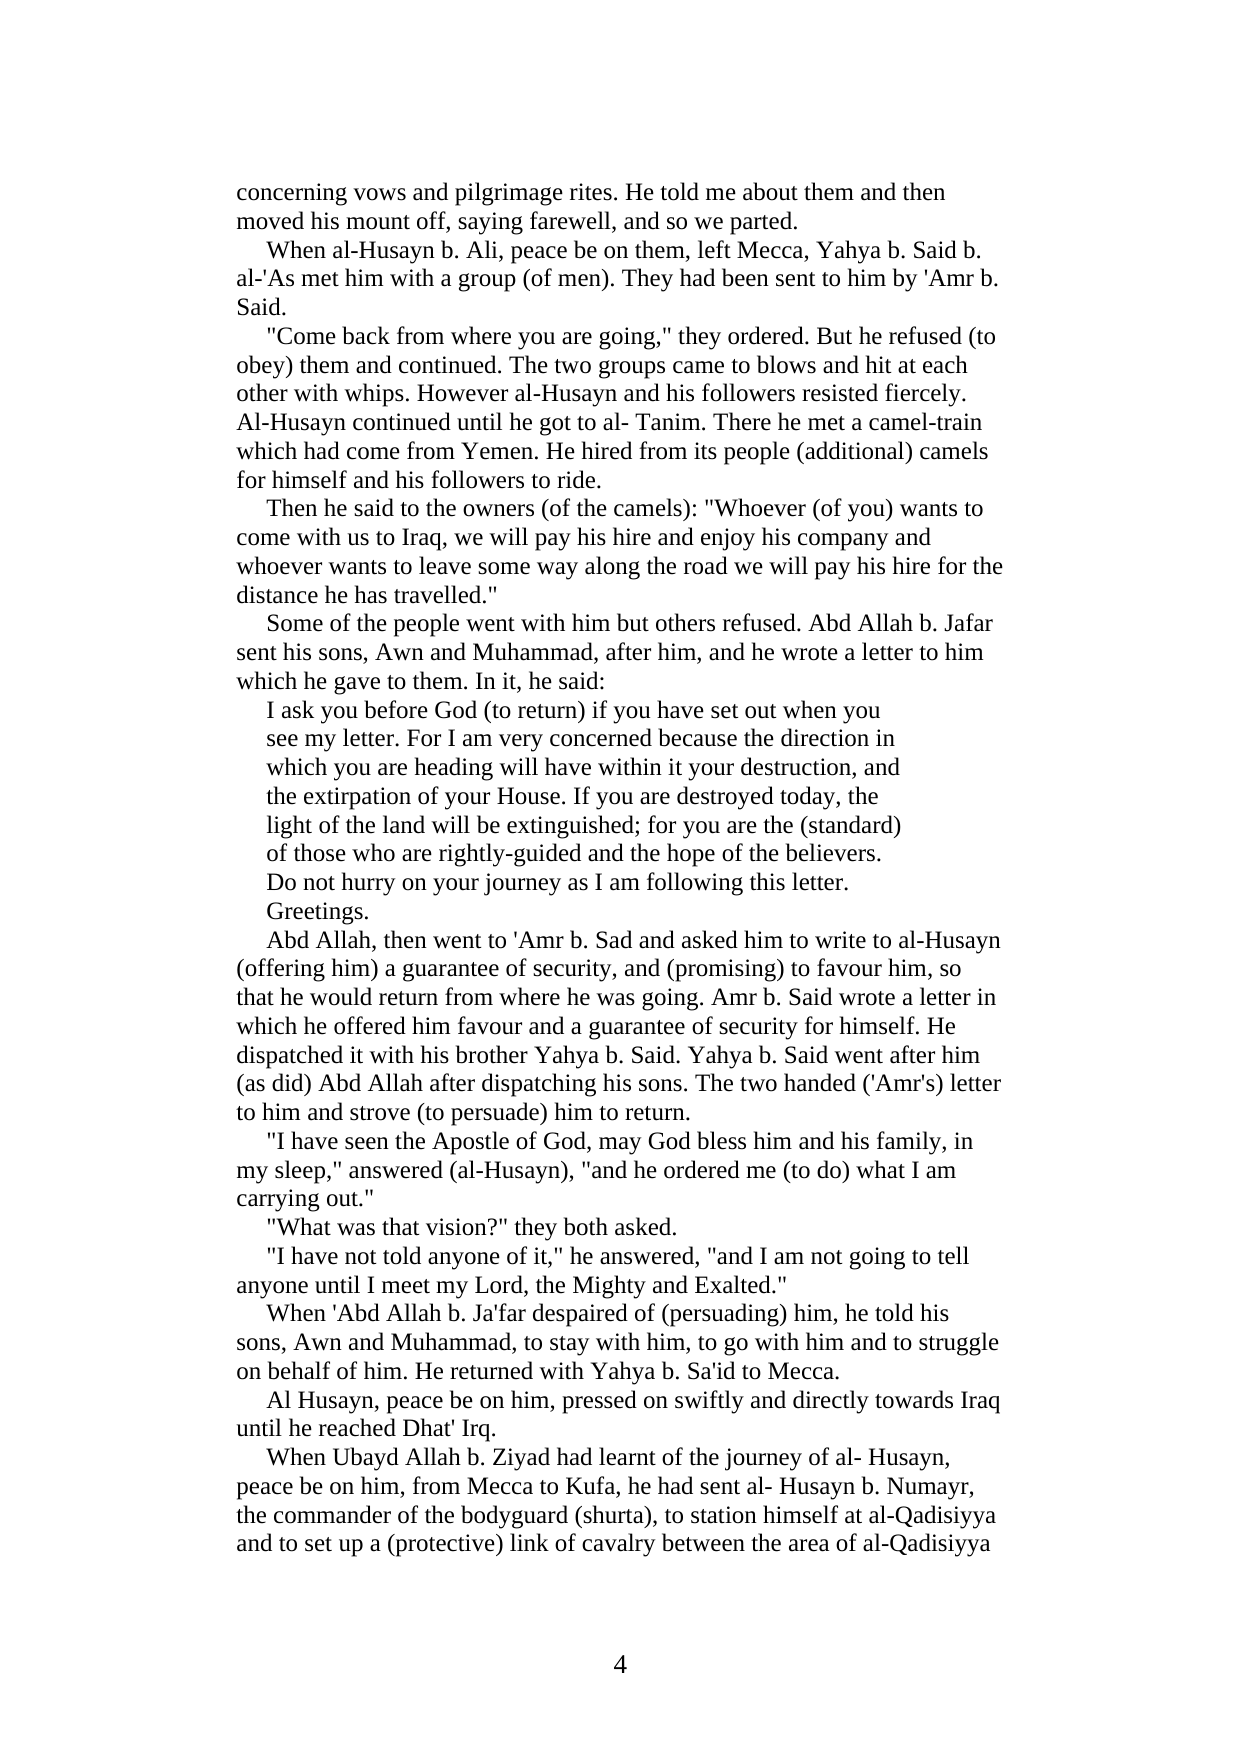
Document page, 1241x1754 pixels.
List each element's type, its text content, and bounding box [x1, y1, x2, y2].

text which you are heading will have within it your destruction, and [236, 752, 1004, 781]
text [236, 1442, 1004, 1557]
text Some of the people went with him but others refused. Abd Allah b. Jafar sent his sons, Awn and Muhammad, after him, and he wrote a letter to him which he gave to them. In it, he said: [236, 608, 1004, 695]
text I ask you before God (to return) if you have set out when you [236, 695, 1004, 723]
text "I have seen the Apostle of God, may God bless him and his family, in my sleep," answered (al-Husayn), "and he ordered me (to do) what I am carrying out." [236, 1126, 1004, 1212]
text "I have not told anyone of it," he answered, "and I am not going to tell anyone until I meet my Lord, the Mighty and Exalted." [236, 1241, 1004, 1298]
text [236, 177, 1004, 235]
text of those who are rightly-guided and the hope of the believers. [236, 838, 1004, 867]
text When al-Husayn b. Ali, peace be on them, left Mecca, Yahya b. Said b. al-'As met him with a group (of men). They had been sent to him by 'Amr b. Said. [236, 235, 1004, 321]
text Then he said to the owners (of the camels): "Whoever (of you) wants to come with us to Iraq, we will pay his hire and enjoy his company and whoever wants to leave some way along the road we will pay his hire for the distance he has travelled." [236, 493, 1004, 608]
text Al Husayn, peace be on him, pressed on swiftly and directly towards Iraq until he reached Dhat' Irq. [236, 1385, 1004, 1442]
text see my letter. For I am very concerned because the direction in [236, 723, 1004, 752]
text Abd Allah, then went to 'Amr b. Sad and asked him to write to al-Husayn (offering him) a guarantee of security, and (promising) to favour him, so that he would return from where he was going. Amr b. Said wrote a letter in which he offered him favour and a guarantee of security for himself. He dispatched it with his brother Yahya b. Said. Yahya b. Said went after him (as did) Abd Allah after dispatching his sons. The two handed ('Amr's) letter to him and strove (to persuade) him to return. [236, 925, 1004, 1126]
text light of the land will be extinguished; for you are the (standard) [236, 810, 1004, 838]
text "What was that vision?" they both asked. [236, 1212, 1004, 1241]
text Do not hurry on your journey as I am following this letter. [236, 867, 1004, 896]
text the extirpation of your House. If you are destroyed today, the [236, 781, 1004, 810]
text Greetings. [236, 896, 1004, 925]
text When 'Abd Allah b. Ja'far despaired of (persuading) him, he told his sons, Awn and Muhammad, to stay with him, to go with him and to struggle on behalf of him. He returned with Yahya b. Sa'id to Mecca. [236, 1298, 1004, 1385]
text "Come back from where you are going," they ordered. But he refused (to obey) them and continued. The two groups came to blows and hit at each other with whips. However al-Husayn and his followers resisted fiercely. Al-Husayn continued until he got to al- Tanim. There he met a camel-train which had come from Yemen. He hired from its people (additional) camels for himself and his followers to ride. [236, 321, 1004, 493]
